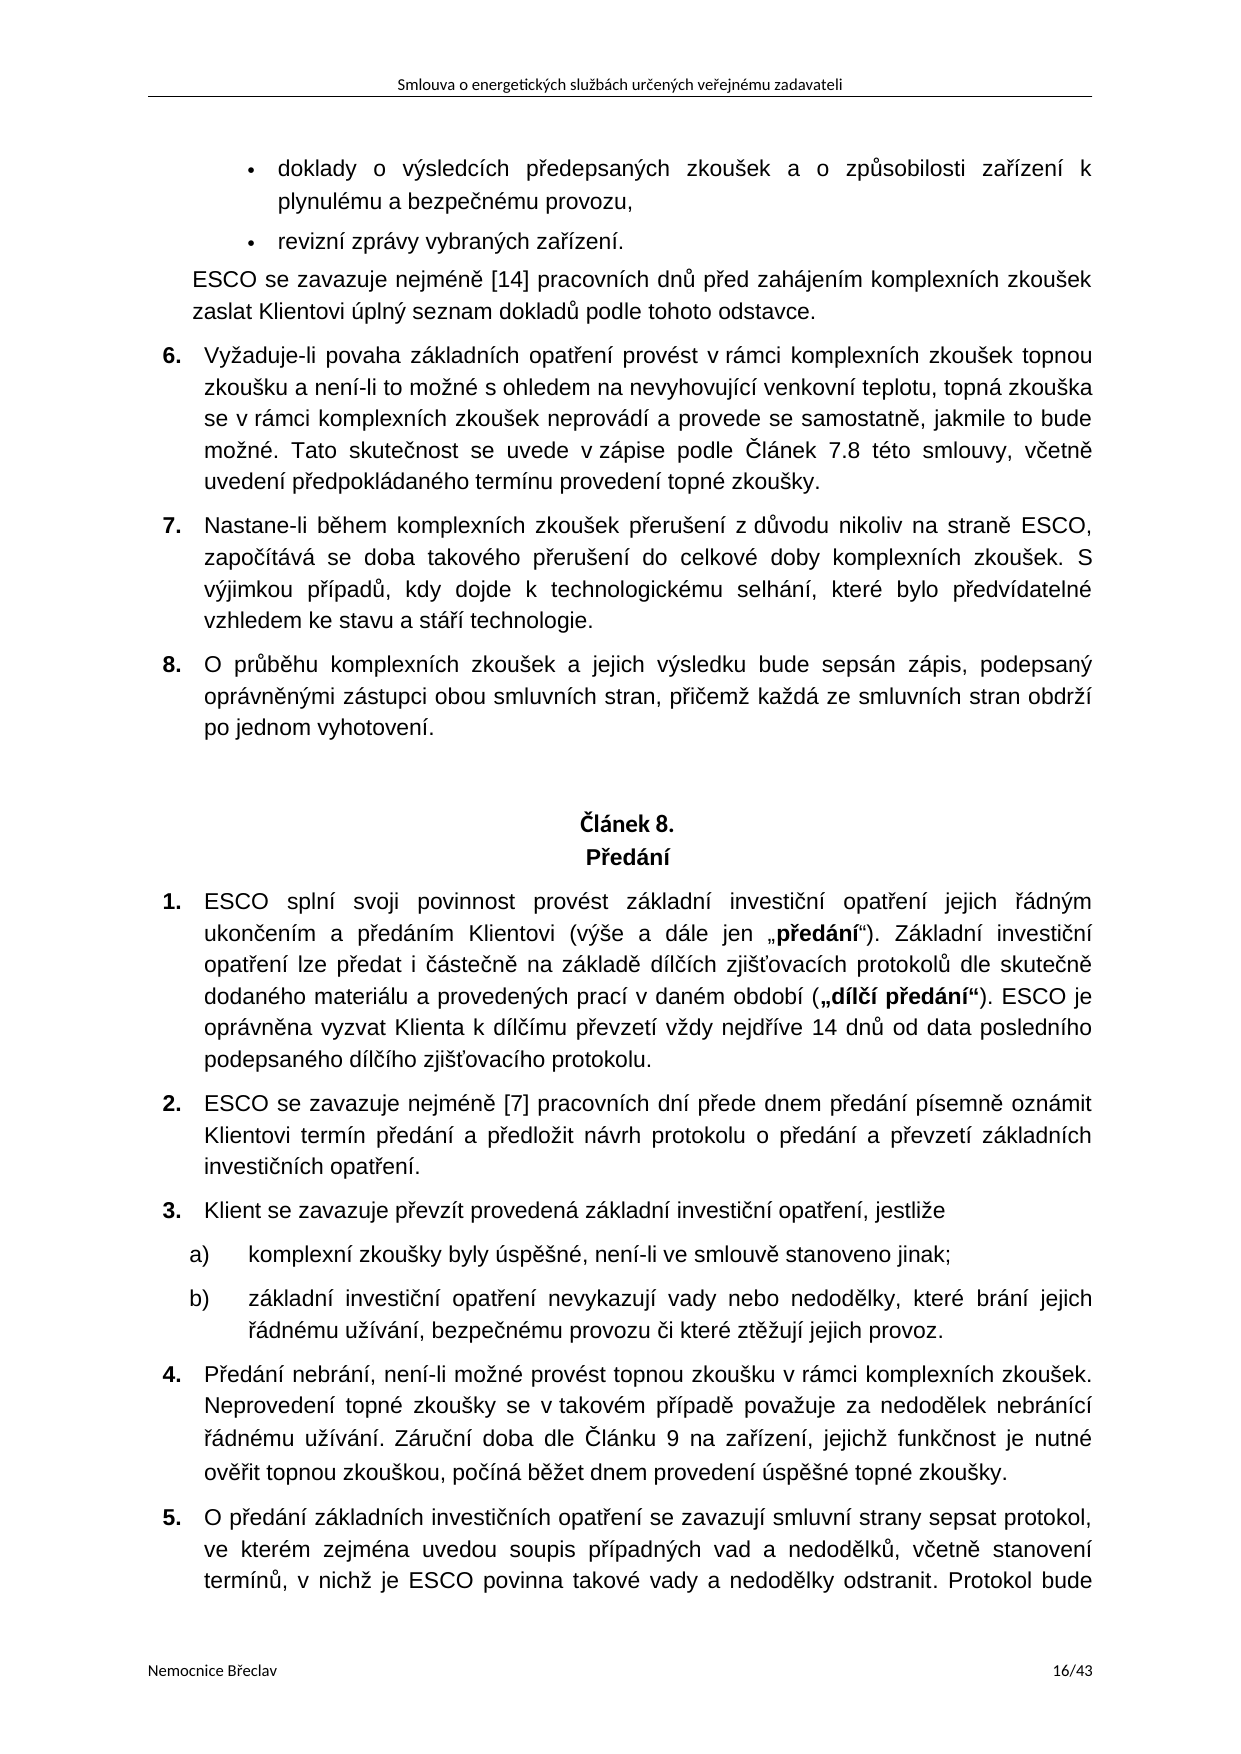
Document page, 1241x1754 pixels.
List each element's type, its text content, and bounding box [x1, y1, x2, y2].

subtitle Předání [162, 808, 1092, 870]
subtitle ESCO se zavazuje nejméně [7] pracovních dní přede dnem předání písemně oznámit Klientovi termín předání a předložit návrh protokolu o předání a převzetí základních investičních opatření. [162, 1090, 1092, 1179]
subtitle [162, 1504, 1092, 1593]
subtitle ESCO splní svoji povinnost provést základní investiční opatření jejich řádným ukončením a předáním Klientovi (výše a dále jen „předání“). Základní investiční opatření lze předat i částečně na základě dílčích zjišťovacích protokolů dle skutečně dodaného materiálu a provedených prací v daném období („dílčí předání“). ESCO je oprávněna vyzvat Klienta k dílčímu převzetí vždy nejdříve 14 dnů od data posledního podepsaného dílčího zjišťovacího protokolu. [162, 888, 1092, 1072]
subtitle Nastane-li během komplexních zkoušek přerušení z důvodu nikoliv na straně ESCO, započítává se doba takového přerušení do celkové doby komplexních zkoušek. S výjimkou případů, kdy dojde k technologickému selhání, které bylo předvídatelné vzhledem ke stavu a stáří technologie. [162, 512, 1092, 633]
subtitle O průběhu komplexních zkoušek a jejich výsledku bude sepsán zápis, podepsaný oprávněnými zástupci obou smluvních stran, přičemž každá ze smluvních stran obdrží po jednom vyhotovení. [162, 651, 1092, 741]
subtitle základní investiční opatření nevykazují vady nebo nedodělky, které brání jejich řádnému užívání, bezpečnému provozu či které ztěžují jejich provoz. [189, 1285, 1092, 1343]
text revizní zprávy vybraných zařízení. [248, 221, 1092, 254]
subtitle Klient se zavazuje převzít provedená základní investiční opatření, jestliže [162, 1197, 1092, 1223]
text ESCO se zavazuje nejméně [14] pracovních dnů před zahájením komplexních zkoušek zaslat Klientovi úplný seznam dokladů podle tohoto odstavce. [192, 266, 1092, 324]
text doklady o výsledcích předepsaných zkoušek a o způsobilosti zařízení k plynulému a bezpečnému provozu, [248, 148, 1092, 214]
subtitle Vyžaduje-li povaha základních opatření provést v rámci komplexních zkoušek topnou zkoušku a není-li to možné s ohledem na nevyhovující venkovní teplotu, topná zkouška se v rámci komplexních zkoušek neprovádí a provede se samostatně, jakmile to bude možné. Tato skutečnost se uvede v zápise podle Článek 7.8 této smlouvy, včetně uvedení předpokládaného termínu provedení topné zkoušky. [162, 342, 1092, 495]
subtitle komplexní zkoušky byly úspěšné, není-li ve smlouvě stanoveno jinak; [189, 1241, 1092, 1268]
subtitle Předání nebrání, není-li možné provést topnou zkoušku v rámci komplexních zkoušek. Neprovedení topné zkoušky se v takovém případě považuje za nedodělek nebránící řádnému užívání. Záruční doba dle Článku 9 na zařízení, jejichž funkčnost je nutné ověřit topnou zkouškou, počíná běžet dnem provedení úspěšné topné zkoušky. [162, 1361, 1092, 1486]
